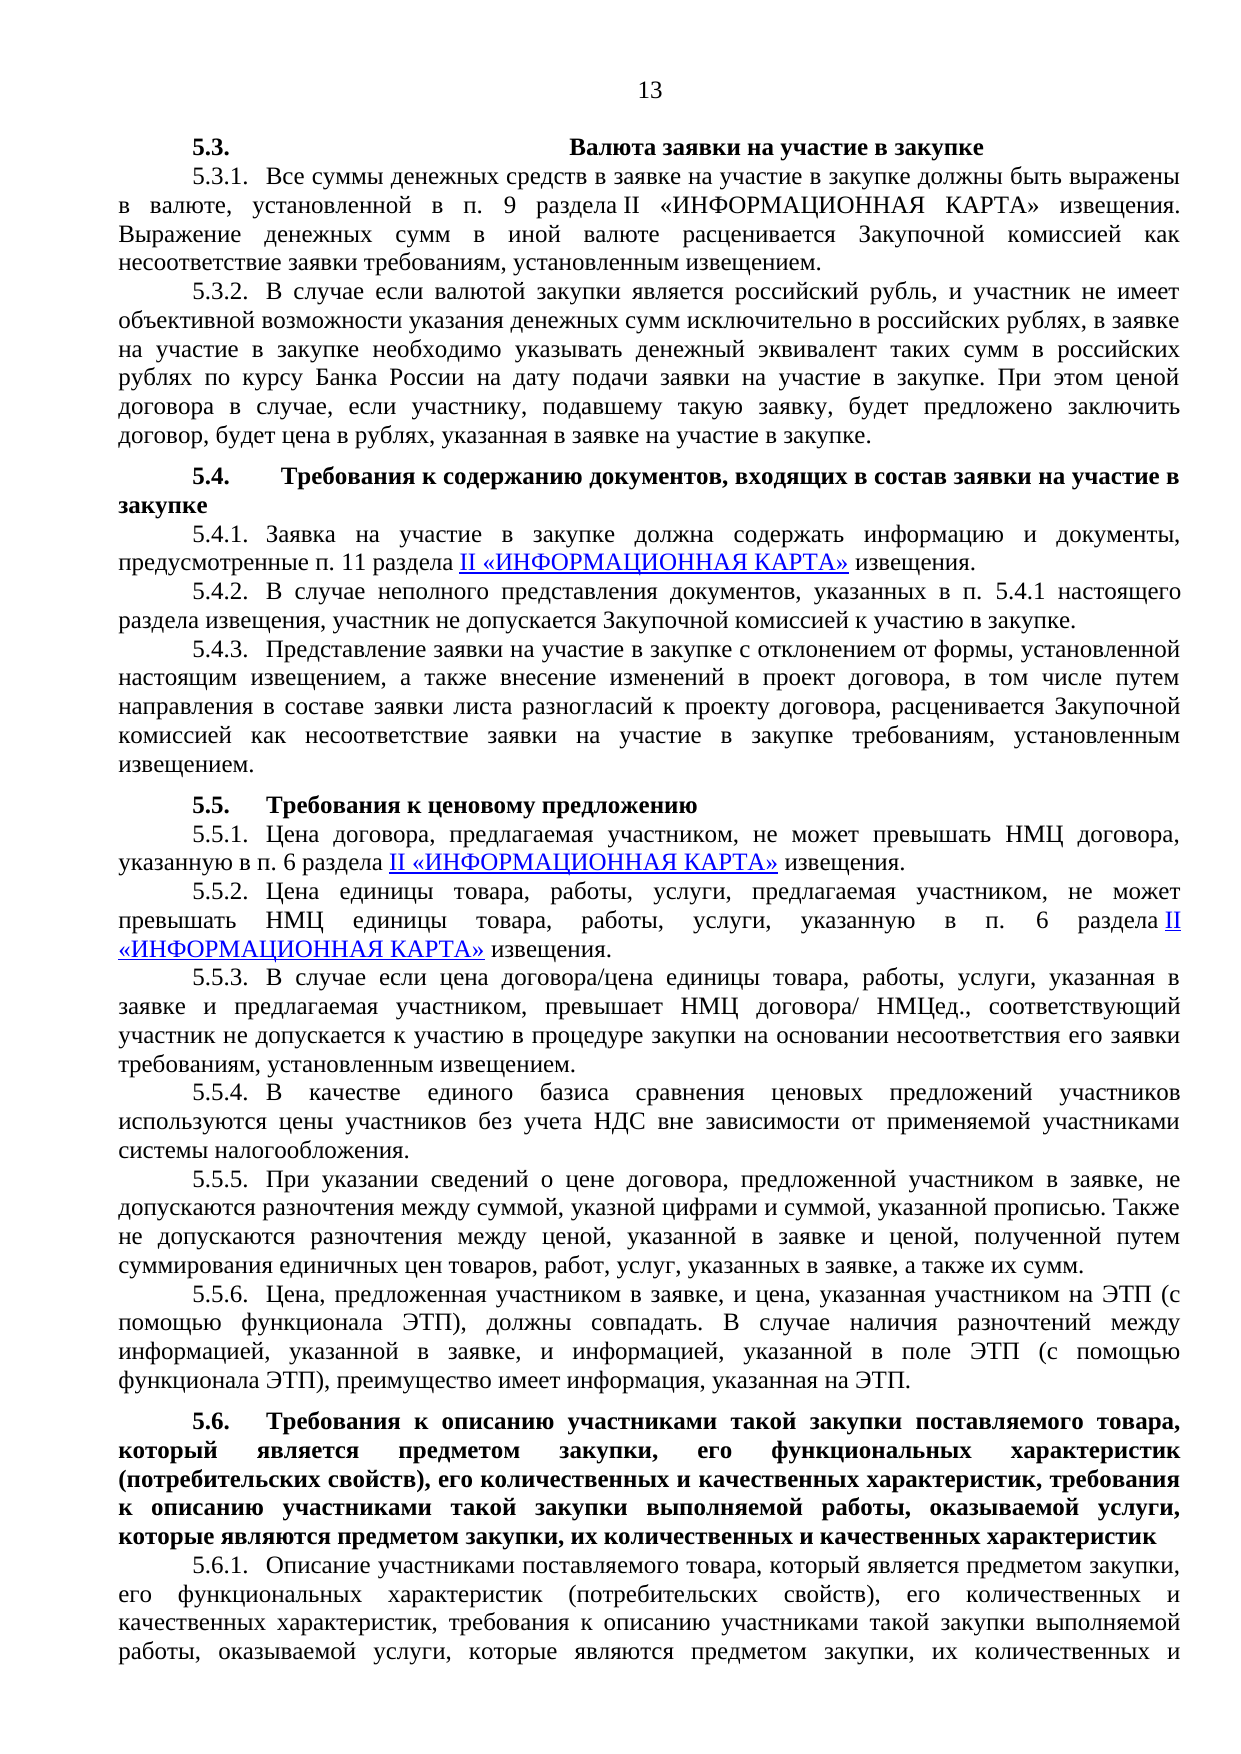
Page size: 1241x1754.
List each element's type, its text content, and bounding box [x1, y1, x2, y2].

list В случае неполного представления документов, указанных в п. 5.4.1 настоящего раздела извещения, участник не допускается Закупочной комиссией к участию в закупке. [118, 576, 1181, 634]
list В качестве единого базиса сравнения ценовых предложений участников используются цены участников без учета НДС вне зависимости от применяемой участниками системы налогообложения. [118, 1077, 1181, 1164]
list Представление заявки на участие в закупке с отклонением от формы, установленной настоящим извещением, а также внесение изменений в проект договора, в том числе путем направления в составе заявки листа разногласий к проекту договора, расценивается Закупочной комиссией как несоответствие заявки на участие в закупке требованиям, установленным извещением. [118, 634, 1181, 777]
list В случае если цена договора/цена единицы товара, работы, услуги, указанная в заявке и предлагаемая участником, превышает НМЦ договора/ НМЦед., соответствующий участник не допускается к участию в процедуре закупки на основании несоответствия его заявки требованиям, установленным извещением. [118, 962, 1181, 1077]
list Цена договора, предлагаемая участником, не может превышать НМЦ договора, указанную в п. 6 раздела II «ИНФОРМАЦИОННАЯ КАРТА» извещения. [118, 819, 1181, 876]
list В случае если валютой закупки является российский рубль, и участник не имеет объективной возможности указания денежных сумм исключительно в российских рублях, в заявке на участие в закупке необходимо указывать денежный эквивалент таких сумм в российских рублях по курсу Банка России на дату подачи заявки на участие в закупке. При этом ценой договора в случае, если участнику, подавшему такую заявку, будет предложено заключить договор, будет цена в рублях, указанная в заявке на участие в закупке. [118, 276, 1181, 449]
list Валюта заявки на участие в закупке [118, 132, 1181, 161]
list Требования к описанию участниками такой закупки поставляемого товара, который является предметом закупки, его функциональных характеристик (потребительских свойств), его количественных и качественных характеристик, требования к описанию участниками такой закупки выполняемой работы, оказываемой услуги, которые являются предметом закупки, их количественных и качественных характеристик [118, 1406, 1181, 1550]
list Требования к содержанию документов, входящих в состав заявки на участие в закупке [118, 461, 1181, 519]
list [118, 1550, 1181, 1665]
list При указании сведений о цене договора, предложенной участником в заявке, не допускаются разночтения между суммой, указной цифрами и суммой, указанной прописью. Также не допускаются разночтения между ценой, указанной в заявке и ценой, полученной путем суммирования единичных цен товаров, работ, услуг, указанных в заявке, а также их сумм. [118, 1164, 1181, 1279]
list Заявка на участие в закупке должна содержать информацию и документы, предусмотренные п. 11 раздела II «ИНФОРМАЦИОННАЯ КАРТА» извещения. [118, 519, 1181, 576]
list Все суммы денежных средств в заявке на участие в закупке должны быть выражены в валюте, установленной в п. 9 раздела II «ИНФОРМАЦИОННАЯ КАРТА» извещения. Выражение денежных сумм в иной валюте расценивается Закупочной комиссией как несоответствие заявки требованиям, установленным извещением. [118, 161, 1181, 276]
list Требования к ценовому предложению [118, 790, 1181, 819]
list Цена единицы товара, работы, услуги, предлагаемая участником, не может превышать НМЦ единицы товара, работы, услуги, указанную в п. 6 раздела II «ИНФОРМАЦИОННАЯ КАРТА» извещения. [118, 876, 1181, 962]
list Цена, предложенная участником в заявке, и цена, указанная участником на ЭТП (с помощью функционала ЭТП), должны совпадать. В случае наличия разночтений между информацией, указанной в заявке, и информацией, указанной в поле ЭТП (с помощью функционала ЭТП), преимущество имеет информация, указанная на ЭТП. [118, 1279, 1181, 1394]
